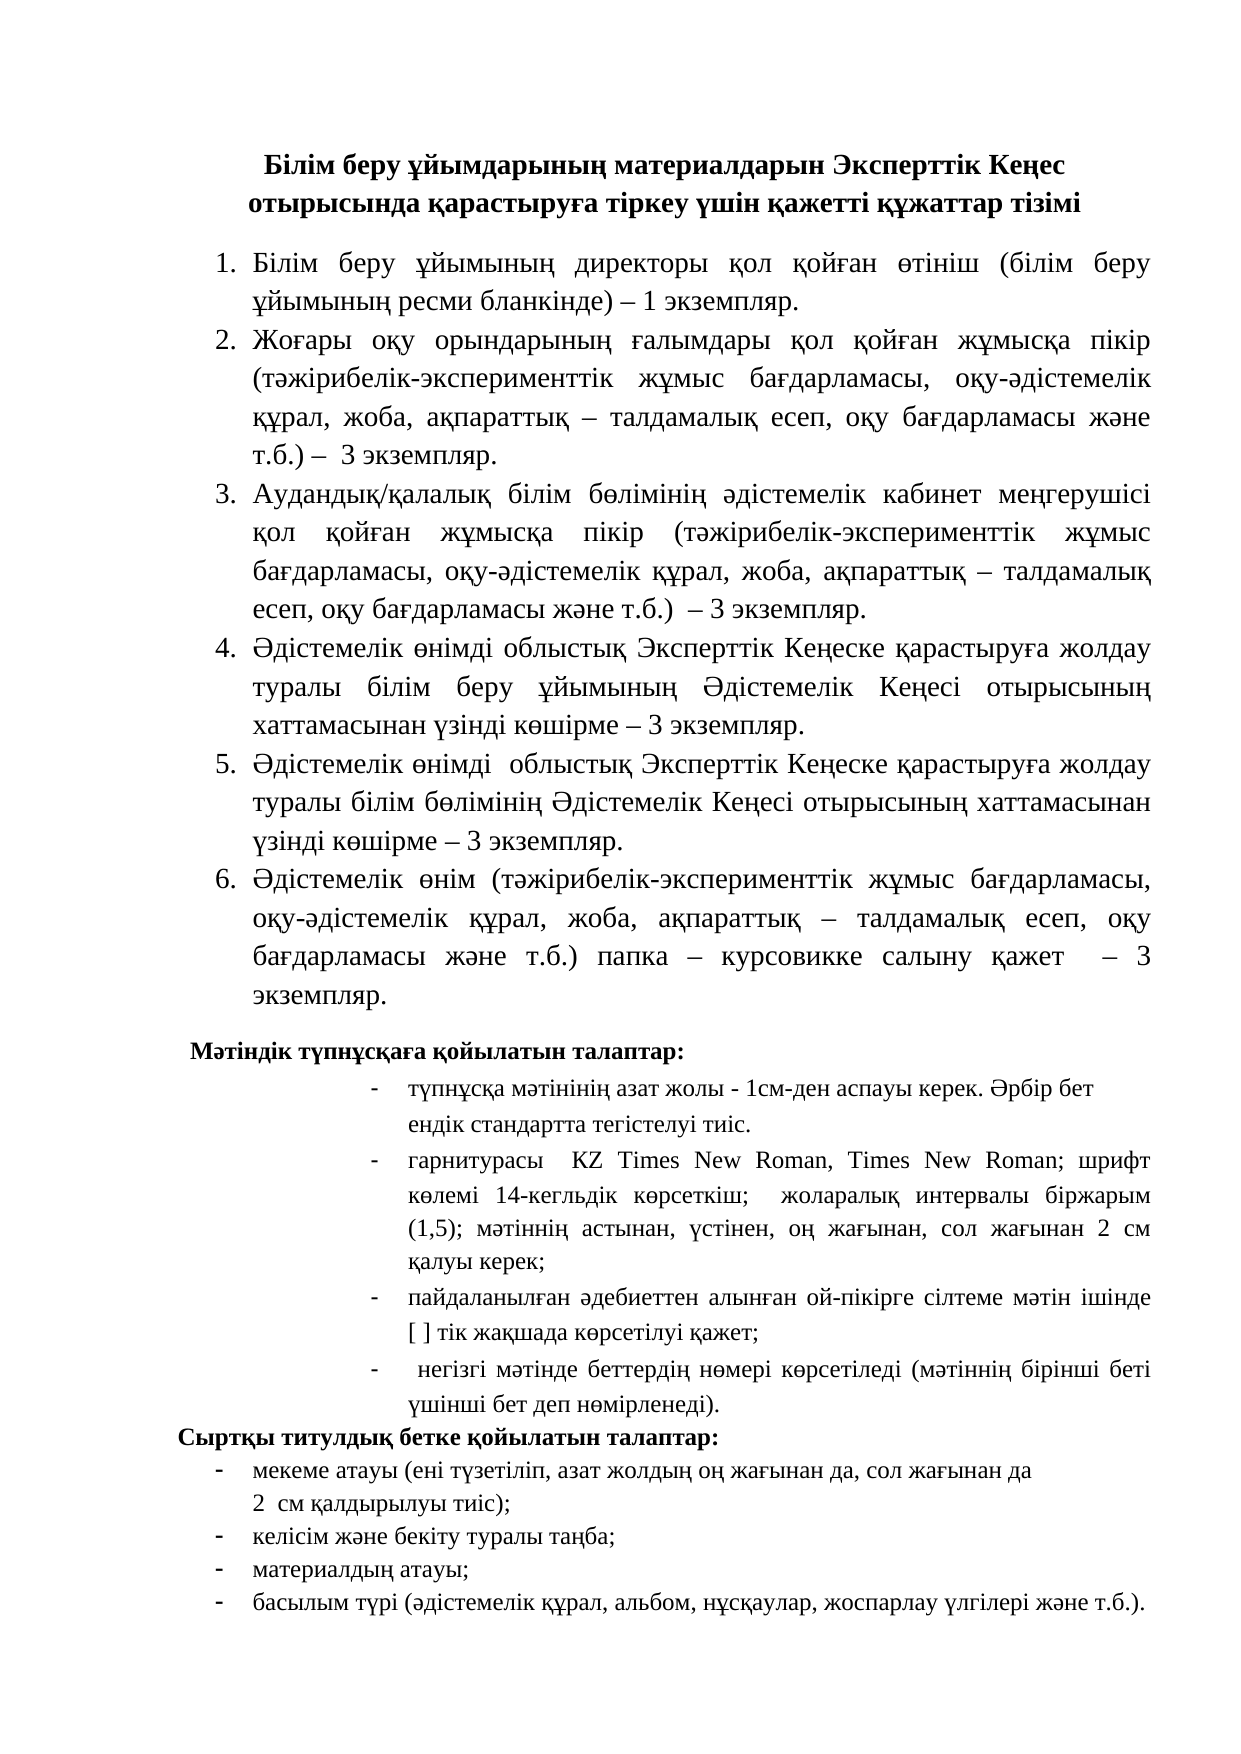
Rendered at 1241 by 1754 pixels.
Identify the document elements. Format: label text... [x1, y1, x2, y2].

text Сыртқы титулдық бетке қойылатын талаптар: [177, 1422, 1152, 1451]
list пайдаланылған әдебиеттен алынған ой-пікірге сілтеме мәтін ішінде [ ] тік жақшада көрсетілуі қажет; [370, 1279, 1152, 1346]
list Білім беру ұйымының директоры қол қойған өтініш (білім беру ұйымының ресми бланкінде) – 1 экземпляр. [215, 245, 1152, 317]
list Әдістемелік өнімді облыстық Эксперттік Кеңеске қарастыруға жолдау туралы білім бөлімінің Әдістемелік Кеңесі отырысының хаттамасынан үзінді көшірме – 3 экземпляр. [215, 746, 1152, 856]
text Мәтіндік түпнұсқаға қойылатын талаптар: [177, 1036, 1152, 1065]
list Әдістемелік өнім (тәжірибелік-эксперименттік жұмыс бағдарламасы, оқу-әдістемелік құрал, жоба, ақпараттық – талдамалық есеп, оқу бағдарламасы және т.б.) папка – курсовикке салыну қажет – 3 экземпляр. [215, 861, 1152, 1011]
list ендік стандартта тегістелуі тиіс. [408, 1109, 1152, 1137]
list негізгі мәтінде беттердің нөмері көрсетіледі (мәтіннің бірінші беті үшінші бет деп нөмірленеді). [370, 1350, 1152, 1417]
list түпнұсқа мәтінінің азат жолы - 1см-ден аспауы керек. Әрбір бет [370, 1069, 1152, 1103]
text Білім беру ұйымдарының материалдарын Эксперттік Кеңес отырысында қарастыруға тіркеу үшін қажетті құжаттар тізімі [177, 147, 1152, 219]
list келісім және бекіту туралы таңба; [215, 1521, 1152, 1549]
list гарнитурасы КZ Times New Roman, Times New Roman; шрифт көлемі 14-кегльдік көрсеткіш; жоларалық интервалы біржарым (1,5); мәтіннің астынан, үстінен, оң жағынан, сол жағынан 2 см қалуы керек; [370, 1142, 1152, 1275]
list Әдістемелік өнімді облыстық Эксперттік Кеңеске қарастыруға жолдау туралы білім беру ұйымының Әдістемелік Кеңесі отырысының хаттамасынан үзінді көшірме – 3 экземпляр. [215, 630, 1152, 741]
list 2 см қалдырылуы тиіс); [252, 1488, 1152, 1517]
list Аудандық/қалалық білім бөлімінің әдістемелік кабинет меңгерушісі қол қойған жұмысқа пікір (тәжірибелік-эксперименттік жұмыс бағдарламасы, оқу-әдістемелік құрал, жоба, ақпараттық – талдамалық есеп, оқу бағдарламасы және т.б.) – 3 экземпляр. [215, 476, 1152, 625]
list Жоғары оқу орындарының ғалымдары қол қойған жұмысқа пікір (тәжірибелік-эксперименттік жұмыс бағдарламасы, оқу-әдістемелік құрал, жоба, ақпараттық – талдамалық есеп, оқу бағдарламасы және т.б.) – 3 экземпляр. [215, 322, 1152, 471]
list материалдың атауы; [215, 1554, 1152, 1583]
list мекеме атауы (ені түзетіліп, азат жолдың оң жағынан да, сол жағынан да [215, 1455, 1152, 1483]
list басылым түрі (әдістемелік құрал, альбом, нұсқаулар, жоспарлау үлгілері және т.б.). [215, 1587, 1152, 1616]
